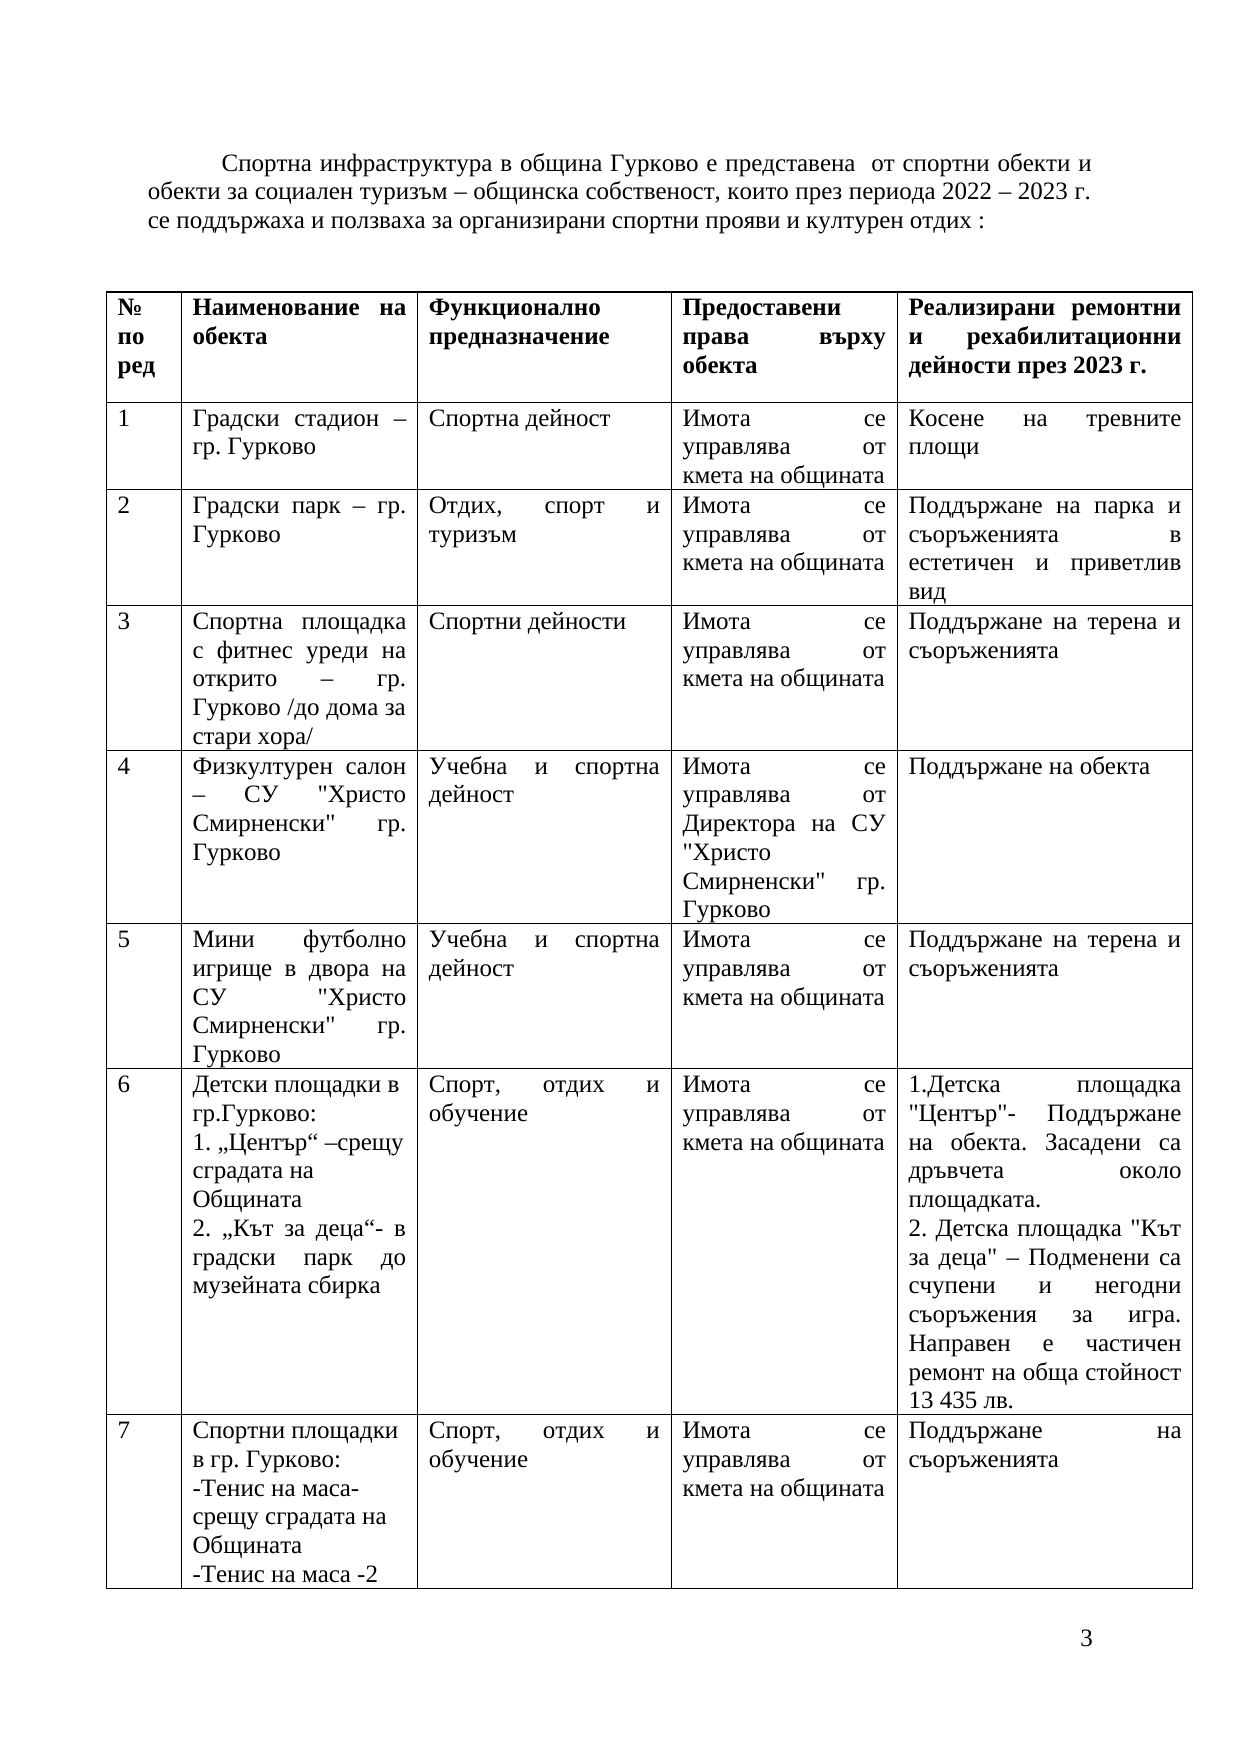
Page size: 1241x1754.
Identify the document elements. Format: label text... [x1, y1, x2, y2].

table_cell Спортна дейност [418, 403, 671, 489]
table_cell Имота се управлява от Директора на СУ "Христо Смирненски" гр. Гурково [672, 751, 897, 923]
table_cell Спортна площадка с фитнес уреди на открито – гр. Гурково /до дома за стари хора/ [182, 606, 417, 750]
table_cell Имота се управлява от кмета на общината [672, 403, 897, 489]
table_cell Спортни дейности [418, 606, 671, 750]
table_cell Имота се управлява от кмета на общината [672, 1069, 897, 1414]
table_cell 1 [107, 403, 181, 489]
table_cell Имота се управлява от кмета на общината [672, 606, 897, 750]
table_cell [898, 1415, 1192, 1588]
table_cell Отдих, спорт и туризъм [418, 490, 671, 605]
table_cell Имота се управлява от кмета на общината [672, 924, 897, 1068]
table_cell Поддържане на терена и съоръженията [898, 924, 1192, 1068]
table_header Предоставени права върху обекта [672, 293, 897, 402]
table_cell Имота се управлява от кмета на общината [672, 490, 897, 605]
table_cell Спорт, отдих и обучение [418, 1069, 671, 1414]
table_cell Поддържане на парка и съоръженията в естетичен и приветлив вид [898, 490, 1192, 605]
table_cell Учебна и спортна дейност [418, 751, 671, 923]
table_cell Учебна и спортна дейност [418, 924, 671, 1068]
table_cell Мини футболно игрище в двора на СУ "Христо Смирненски" гр. Гурково [182, 924, 417, 1068]
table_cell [182, 1415, 417, 1588]
table_cell Косене на тревните площи [898, 403, 1192, 489]
table_header Наименование на обекта [182, 293, 417, 402]
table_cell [672, 1415, 897, 1588]
table_cell Поддържане на обекта [898, 751, 1192, 923]
table_cell Градски стадион – гр. Гурково [182, 403, 417, 489]
table_cell Детски площадки в гр.Гурково: 1. „Център“ –срещу сградата на Общината 2. „Кът за деца“- в градски парк до музейната сбирка [182, 1069, 417, 1414]
table_cell 7 [107, 1415, 181, 1588]
table_cell Градски парк – гр. Гурково [182, 490, 417, 605]
table_cell 1.Детска площадка "Център"- Поддържане на обекта. Засадени са дръвчета около площадката. 2. Детска площадка "Кът за деца" – Подменени са счупени и негодни съоръжения за игра. Направен е частичен ремонт на обща стойност 13 435 лв. [898, 1069, 1192, 1414]
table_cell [418, 1415, 671, 1588]
table_cell Физкултурен салон – СУ "Христо Смирненски" гр. Гурково [182, 751, 417, 923]
table_header Функционално предназначение [418, 293, 671, 402]
table_cell 4 [107, 751, 181, 923]
text Спортна инфраструктура в община Гурково е представена от спортни обекти и обекти за социален туризъм – общинска собственост, които през периода 2022 – 2023 г. се поддържаха и ползваха за организирани спортни прояви и културен отдих : [148, 148, 1093, 234]
table_header № по ред [107, 293, 181, 402]
table_cell 5 [107, 924, 181, 1068]
table_cell Поддържане на терена и съоръженията [898, 606, 1192, 750]
table_cell 6 [107, 1069, 181, 1414]
table_cell 2 [107, 490, 181, 605]
table_header Реализирани ремонтни и рехабилитационни дейности през 2023 г. [898, 293, 1192, 402]
table_cell 3 [107, 606, 181, 750]
